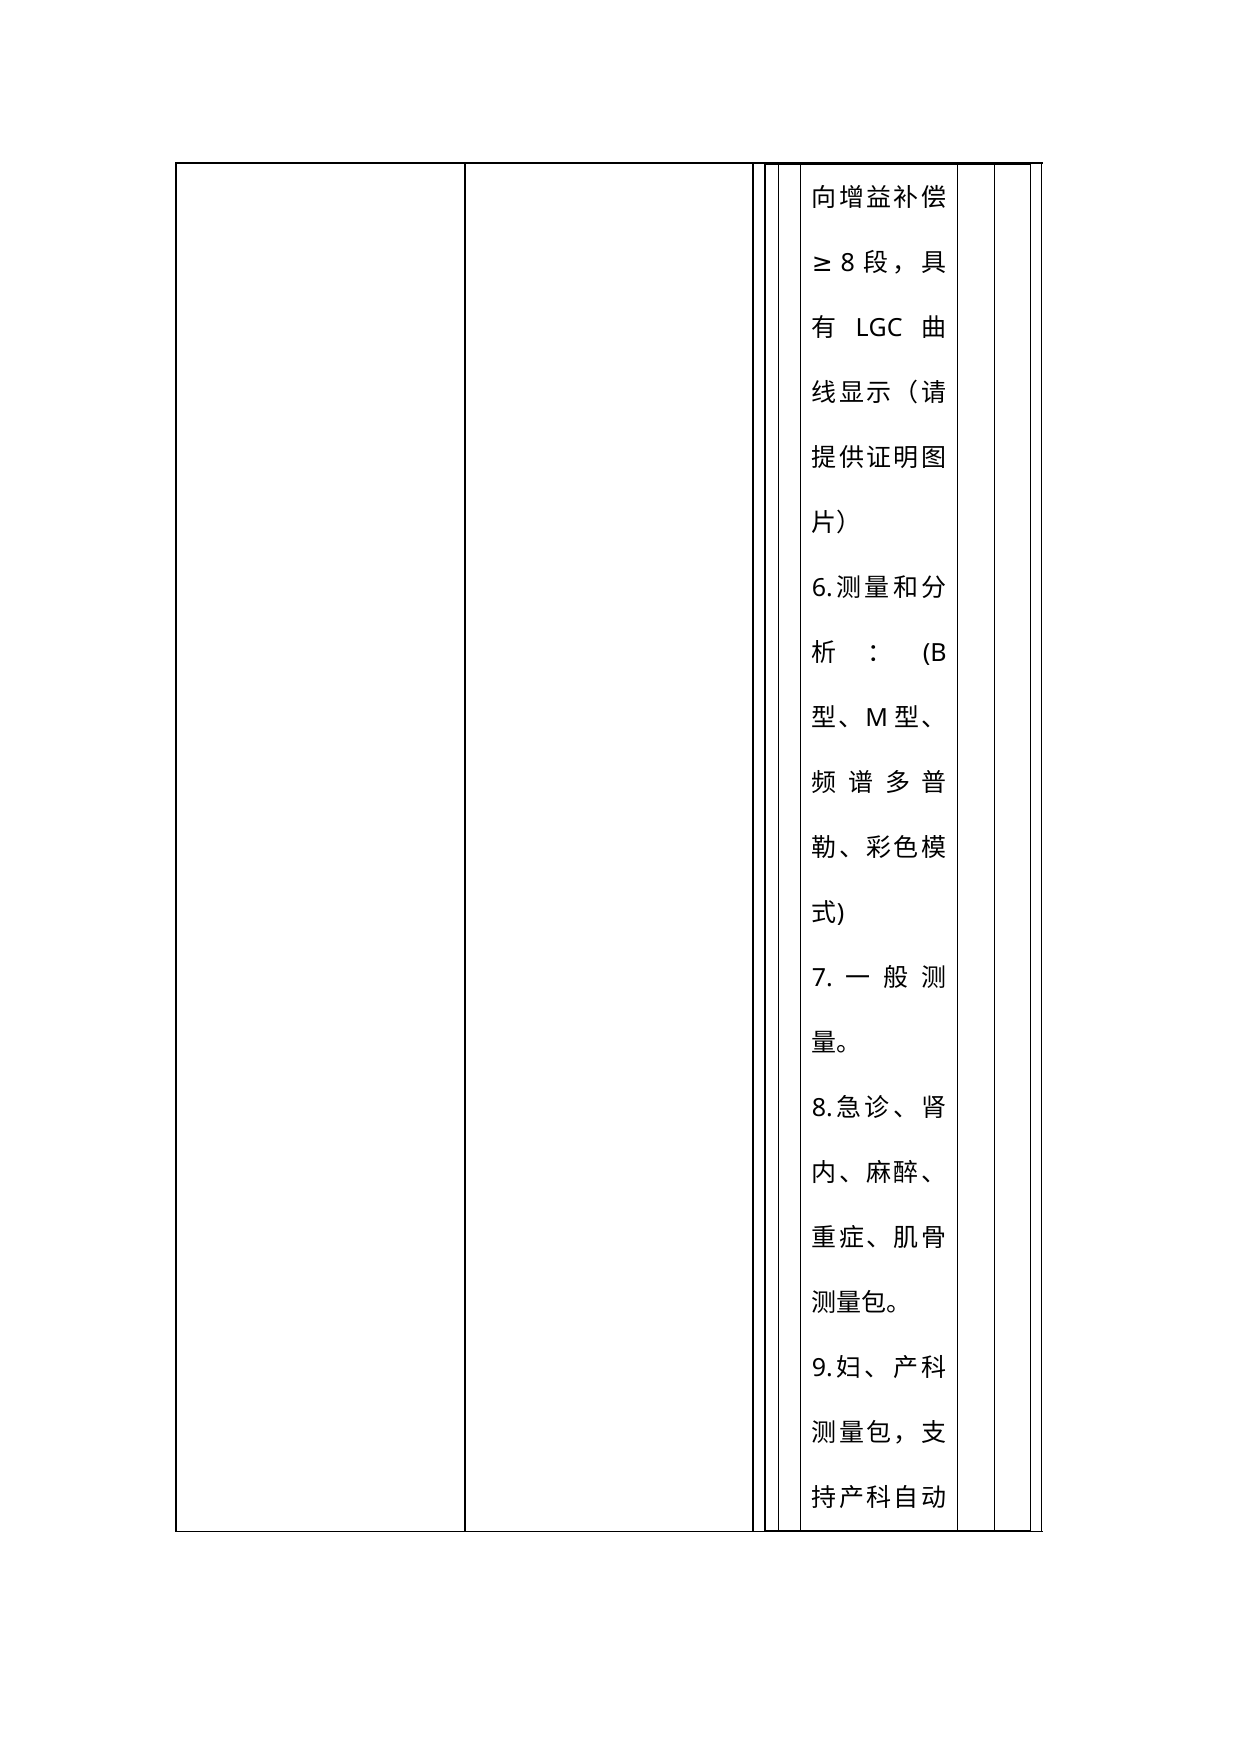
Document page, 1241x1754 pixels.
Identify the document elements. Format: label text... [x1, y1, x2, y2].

table_cell [801, 165, 957, 1530]
table_cell [779, 165, 800, 1530]
table_cell [995, 165, 1030, 1530]
table_cell [766, 165, 778, 1530]
table_cell [754, 164, 764, 1531]
table_cell [466, 164, 752, 1531]
table_cell [958, 165, 994, 1530]
table_cell 1 [177, 164, 464, 1531]
table_cell [1031, 164, 1041, 1531]
